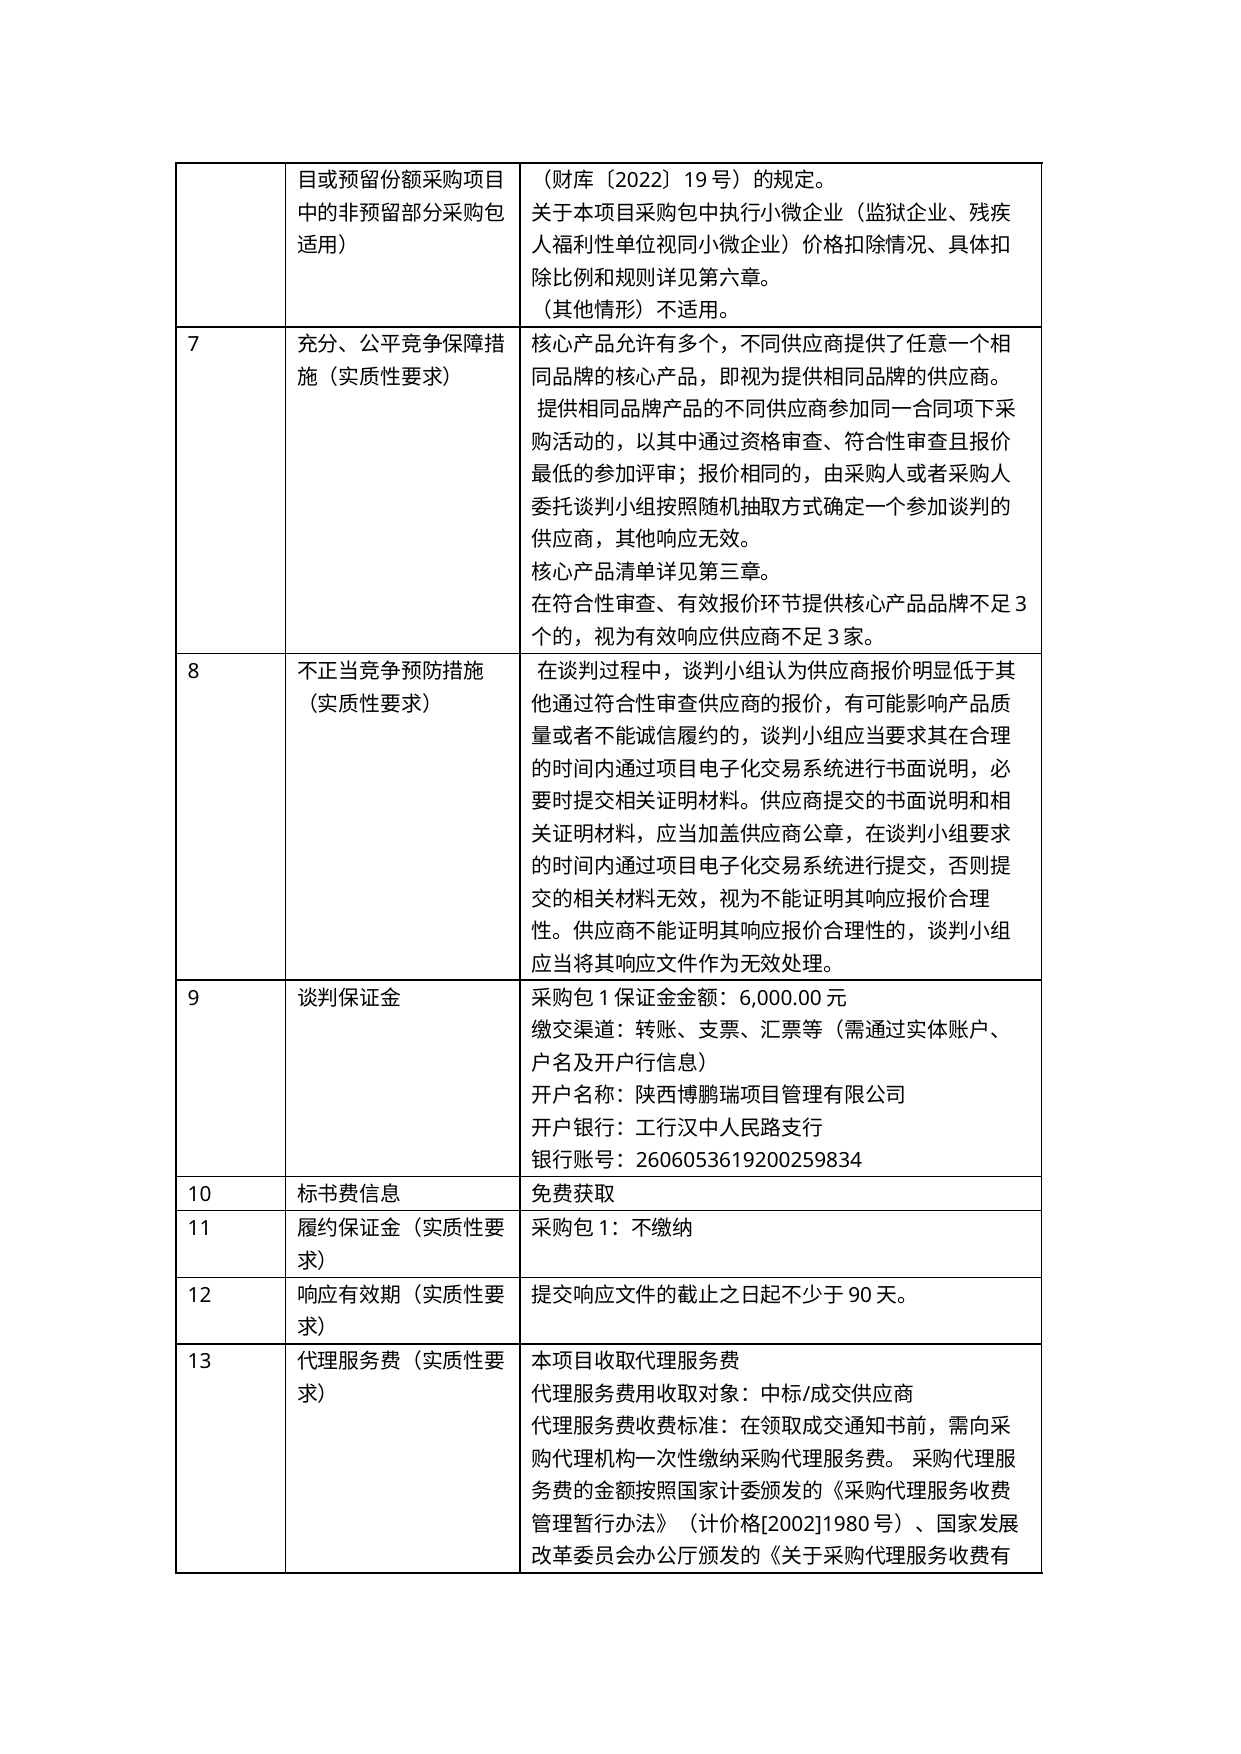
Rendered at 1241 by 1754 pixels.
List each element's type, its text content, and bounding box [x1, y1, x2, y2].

table_cell 13 [177, 1345, 285, 1572]
table_cell 11 [177, 1211, 285, 1276]
table_cell 采购包1保证金金额：6,000.00元 缴交渠道：转账、支票、汇票等（需通过实体账户、户名及开户行信息） 开户名称：陕西博鹏瑞项目管理有限公司 开户银行：工行汉中人民路支行 银行账号：2606053619200259834 [521, 981, 1041, 1176]
table_cell 9 [177, 981, 285, 1176]
table_cell 标书费信息 [286, 1177, 519, 1210]
table_cell 7 [177, 328, 285, 653]
table_cell 提交响应文件的截止之日起不少于90天。 [521, 1278, 1041, 1343]
table_cell 代理服务费（实质性要求） [286, 1345, 519, 1572]
table_cell 8 [177, 654, 285, 979]
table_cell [286, 164, 519, 326]
table_cell 在谈判过程中，谈判小组认为供应商报价明显低于其他通过符合性审查供应商的报价，有可能影响产品质量或者不能诚信履约的，谈判小组应当要求其在合理的时间内通过项目电子化交易系统进行书面说明，必要时提交相关证明材料。供应商提交的书面说明和相关证明材料，应当加盖供应商公章，在谈判小组要求的时间内通过项目电子化交易系统进行提交，否则提交的相关材料无效，视为不能证明其响应报价合理性。供应商不能证明其响应报价合理性的，谈判小组应当将其响应文件作为无效处理。 [521, 654, 1041, 979]
table_cell 免费获取 [521, 1177, 1041, 1210]
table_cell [521, 164, 1041, 326]
table_cell 采购包1：不缴纳 [521, 1211, 1041, 1276]
table_cell 不正当竞争预防措施（实质性要求） [286, 654, 519, 979]
table_cell 履约保证金（实质性要求） [286, 1211, 519, 1276]
table_cell 谈判保证金 [286, 981, 519, 1176]
table_cell 响应有效期（实质性要求） [286, 1278, 519, 1343]
table_cell 12 [177, 1278, 285, 1343]
table_cell 核心产品允许有多个，不同供应商提供了任意一个相同品牌的核心产品，即视为提供相同品牌的供应商。 提供相同品牌产品的不同供应商参加同一合同项下采购活动的，以其中通过资格审查、符合性审查且报价最低的参加评审；报价相同的，由采购人或者采购人委托谈判小组按照随机抽取方式确定一个参加谈判的供应商，其他响应无效。 核心产品清单详见第三章。 在符合性审查、有效报价环节提供核心产品品牌不足3个的，视为有效响应供应商不足3家。 [521, 328, 1041, 653]
table_cell 6 [177, 164, 285, 326]
table_cell 10 [177, 1177, 285, 1210]
table_cell 充分、公平竞争保障措施（实质性要求） [286, 328, 519, 653]
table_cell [521, 1345, 1041, 1572]
